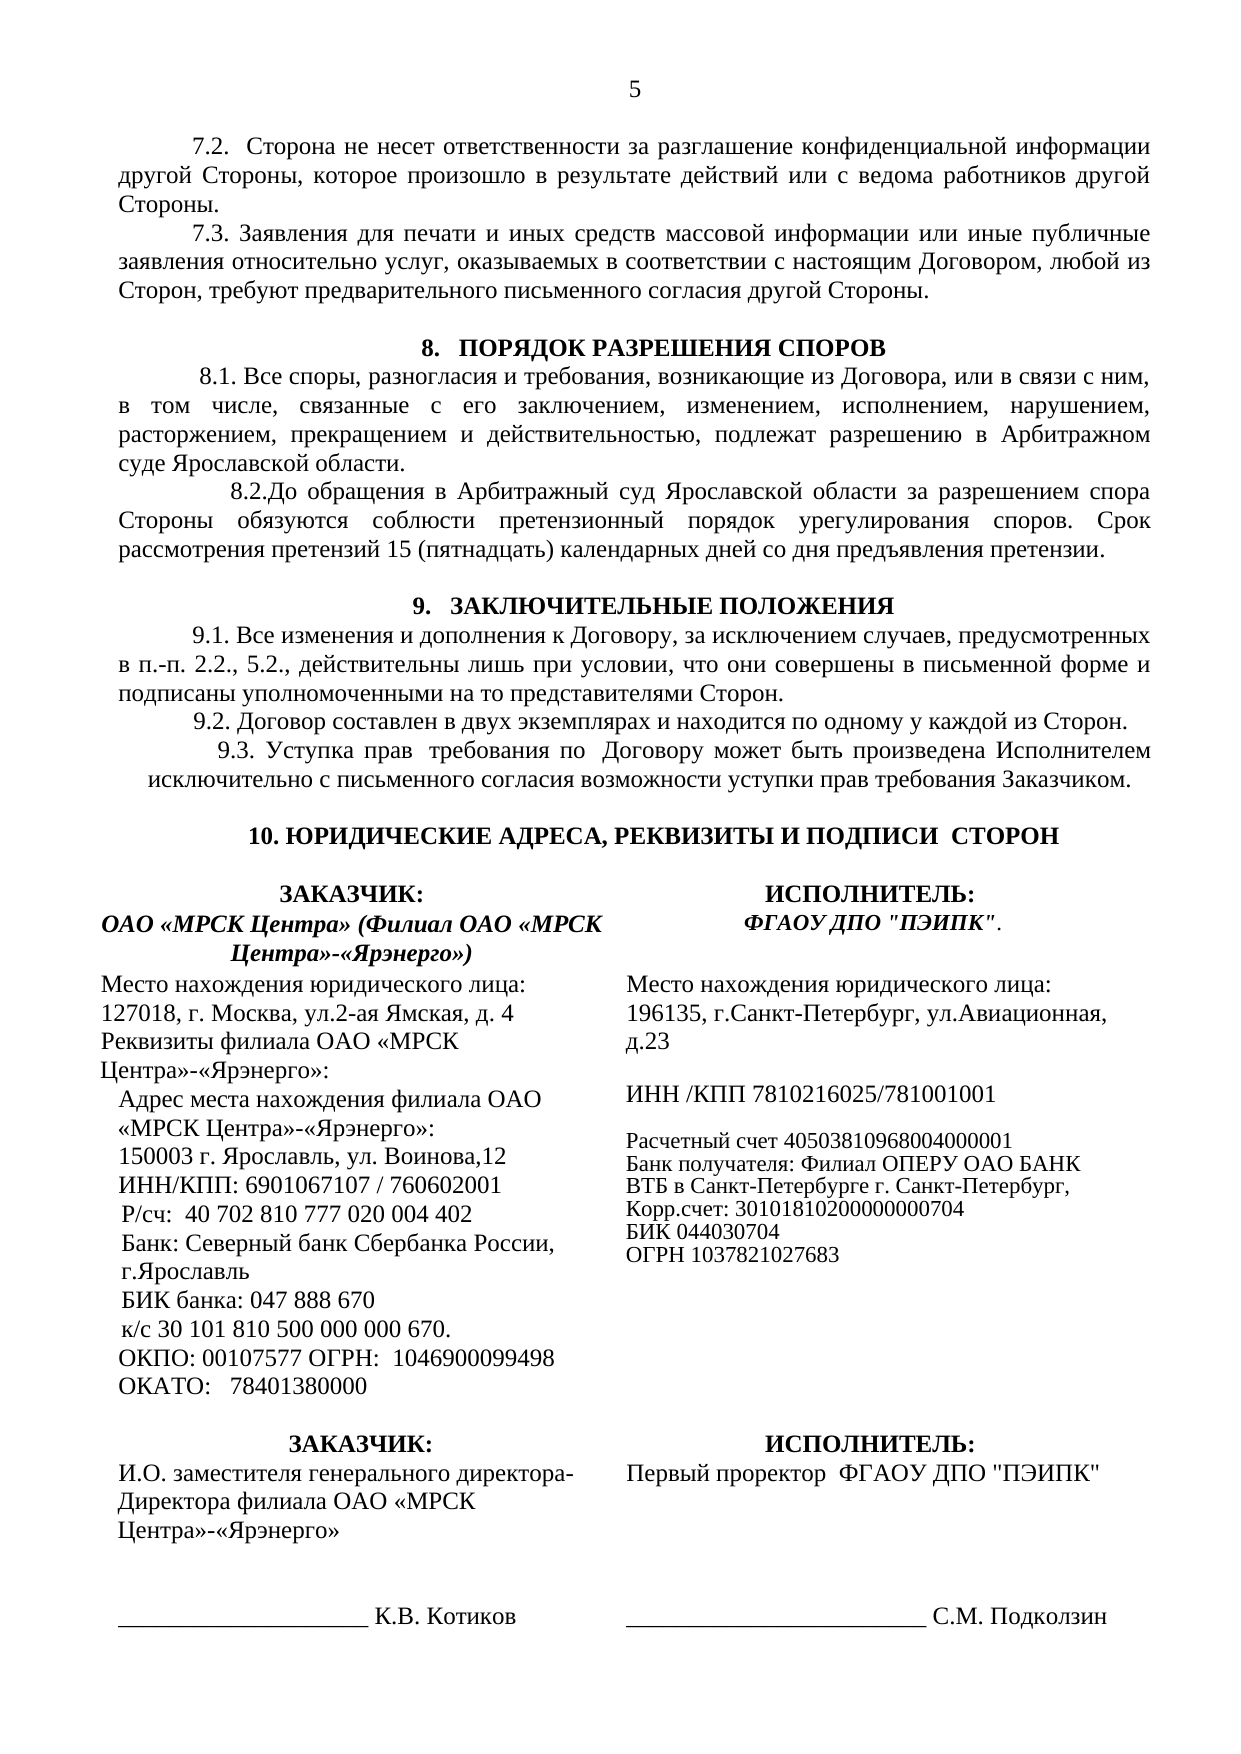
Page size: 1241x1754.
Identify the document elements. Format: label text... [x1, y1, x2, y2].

text 9.3. Уступка прав требования по Договору может быть произведена Исполнителем исключительно с письменного согласия возможности уступки прав требования Заказчиком. [148, 735, 1152, 793]
text 9.1. Все изменения и дополнения к Договору, за исключением случаев, предусмотренных в п.-п. 2.2., 5.2., действительны лишь при условии, что они совершены в письменной форме и подписаны уполномоченными на то представителями Сторон. [118, 620, 1152, 706]
table_cell Место нахождения юридического лица: 196135, г.Санкт-Петербург, ул.Авиационная, д.23 [614, 969, 1126, 1084]
list ЗАКЛЮЧИТЕЛЬНЫЕ ПОЛОЖЕНИЯ [156, 591, 1151, 620]
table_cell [106, 1429, 614, 1688]
text 9.2. Договор составлен в двух экземплярах и находится по одному у каждой из Сторон. [118, 706, 1152, 735]
text 7.3. Заявления для печати и иных средств массовой информации или иные публичные заявления относительно услуг, оказываемых в соответствии с настоящим Договором, любой из Сторон, требуют предварительного письменного согласия другой Стороны. [118, 218, 1152, 304]
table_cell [614, 1429, 1126, 1688]
table_header ЗАКАЗЧИК: [89, 879, 614, 909]
table_cell ФГАОУ ДПО "ПЭИПК". [614, 909, 1126, 969]
table_header ИСПОЛНИТЕЛЬ: [614, 879, 1126, 909]
list ЮРИДИЧЕСКИЕ АДРЕСА, РЕКВИЗИТЫ И ПОДПИСИ СТОРОН [156, 821, 1152, 850]
text 8.1. Все споры, разногласия и требования, возникающие из Договора, или в связи с ним, в том числе, связанные с его заключением, изменением, исполнением, нарушением, расторжением, прекращением и действительностью, подлежат разрешению в Арбитражном суде Ярославской области. [118, 361, 1152, 476]
table_cell ИНН /КПП 7810216025/781001001 Расчетный счет 40503810968004000001 Банк получателя: Филиал ОПЕРУ ОАО БАНК ВТБ в Санкт-Петербурге г. Санкт-Петербург, Корр.счет: 30101810200000000704 БИК 044030704 ОГРН 1037821027683 [614, 1084, 1126, 1429]
table_cell ОАО «МРСК Центра» (Филиал ОАО «МРСК Центра»-«Ярэнерго») [89, 909, 614, 969]
text 8.2.До обращения в Арбитражный суд Ярославской области за разрешением спора Стороны обязуются соблюсти претензионный порядок урегулирования споров. Срок рассмотрения претензий 15 (пятнадцать) календарных дней со дня предъявления претензии. [118, 476, 1152, 563]
list ПОРЯДОК РАЗРЕШЕНИЯ СПОРОВ [156, 333, 1152, 361]
table_cell Место нахождения юридического лица: 127018, г. Москва, ул.2-ая Ямская, д. 4 Реквизиты филиала ОАО «МРСК Центра»-«Ярэнерго»: [89, 969, 614, 1084]
table_cell Адрес места нахождения филиала ОАО «МРСК Центра»-«Ярэнерго»: 150003 г. Ярославль, ул. Воинова,12 ИНН/КПП: 6901067107 / 760602001 Р/сч: 40 702 810 777 020 004 402 Банк: Северный банк Сбербанка России, г.Ярославль БИК банка: 047 888 670 к/с 30 101 810 500 000 000 670. ОКПО: 00107577 ОГРН: 1046900099498 ОКАТО: 78401380000 [106, 1084, 614, 1429]
text 7.2. Сторона не несет ответственности за разглашение конфиденциальной информации другой Стороны, которое произошло в результате действий или с ведома работников другой Стороны. [118, 131, 1152, 218]
